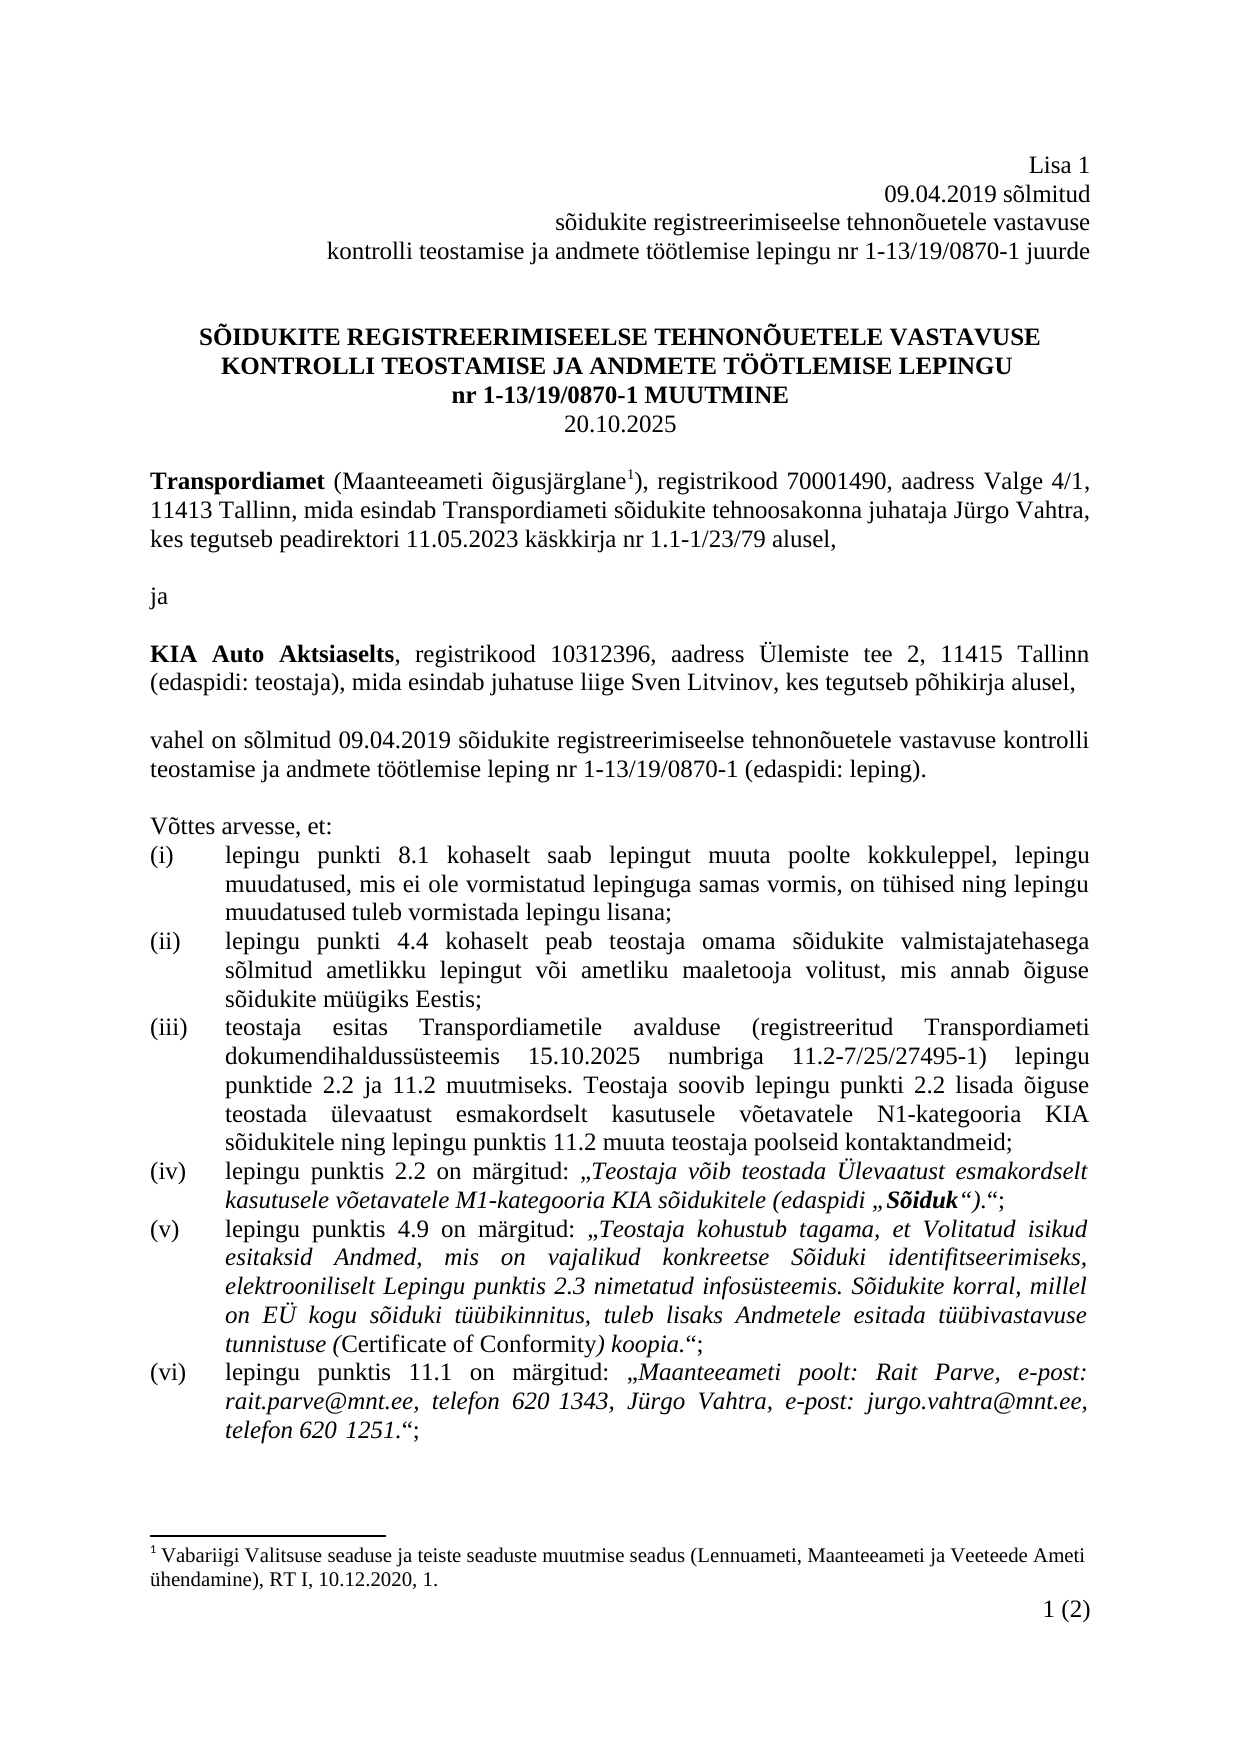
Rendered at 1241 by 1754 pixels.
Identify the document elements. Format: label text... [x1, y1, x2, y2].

text kontrolli teostamise ja andmete töötlemise lepingu nr 1-13/19/0870-1 juurde [150, 236, 1090, 265]
text Lisa 1 [150, 150, 1090, 179]
list lepingu punktis 2.2 on märgitud: „Teostaja võib teostada Ülevaatust esmakordselt kasutusele võetavatele M1-kategooria KIA sõidukitele (edaspidi „Sõiduk“).“; [150, 1156, 1090, 1214]
list lepingu punktis 4.9 on märgitud: „Teostaja kohustub tagama, et Volitatud isikud esitaksid Andmed, mis on vajalikud konkreetse Sõiduki identifitseerimiseks, elektrooniliselt Lepingu punktis 2.3 nimetatud infosüsteemis. Sõidukite korral, millel on EÜ kogu sõiduki tüübikinnitus, tuleb lisaks Andmetele esitada tüübivastavuse tunnistuse (Certificate of Conformity) koopia.“; [150, 1214, 1090, 1357]
text 09.04.2019 sõlmitud [150, 179, 1090, 207]
list lepingu punkti 8.1 kohaselt saab lepingut muuta poolte kokkuleppel, lepingu muudatused, mis ei ole vormistatud lepinguga samas vormis, on tühised ning lepingu muudatused tuleb vormistada lepingu lisana; [150, 840, 1090, 926]
text vahel on sõlmitud 09.04.2019 sõidukite registreerimiseelse tehnonõuetele vastavuse kontrolli teostamise ja andmete töötlemise leping nr 1-13/19/0870-1 (edaspidi: leping). [150, 725, 1090, 782]
list teostaja esitas Transpordiametile avalduse (registreeritud Transpordiameti dokumendihaldussüsteemis 15.10.2025 numbriga 11.2-7/25/27495-1) lepingu punktide 2.2 ja 11.2 muutmiseks. Teostaja soovib lepingu punkti 2.2 lisada õiguse teostada ülevaatust esmakordselt kasutusele võetavatele N1-kategooria KIA sõidukitele ning lepingu punktis 11.2 muuta teostaja poolseid kontaktandmeid; [150, 1012, 1090, 1156]
text KIA Auto Aktsiaselts, registrikood 10312396, aadress Ülemiste tee 2, 11415 Tallinn (edaspidi: teostaja), mida esindab juhatuse liige Sven Litvinov, kes tegutseb põhikirja alusel, [150, 639, 1090, 696]
list lepingu punktis 11.1 on märgitud: „Maanteeameti poolt: Rait Parve, e-post: rait.parve@mnt.ee, telefon 620 1343, Jürgo Vahtra, e-post: jurgo.vahtra@mnt.ee, telefon 620 1251.“; [150, 1357, 1090, 1444]
text Transpordiamet (Maanteeameti õigusjärglane), registrikood 70001490, aadress Valge 4/1, 11413 Tallinn, mida esindab Transpordiameti sõidukite tehnoosakonna juhataja Jürgo Vahtra, kes tegutseb peadirektori 11.05.2023 käskkirja nr 1.1-1/23/79 alusel, [150, 466, 1090, 552]
text Võttes arvesse, et: [150, 811, 1090, 840]
list lepingu punkti 4.4 kohaselt peab teostaja omama sõidukite valmistajatehasega sõlmitud ametlikku lepingut või ametliku maaletooja volitust, mis annab õiguse sõidukite müügiks Eestis; [150, 926, 1090, 1012]
text 20.10.2025 [150, 409, 1090, 437]
text ja [150, 581, 1090, 610]
text sõidukite registreerimiseelse tehnonõuetele vastavuse [150, 207, 1090, 236]
text SÕIDUKITE REGISTREERIMISEELSE TEHNONÕUETELE VASTAVUSE KONTROLLI TEOSTAMISE JA ANDMETE TÖÖTLEMISE LEPINGU nr 1-13/19/0870-1 MUUTMINE [150, 322, 1090, 409]
